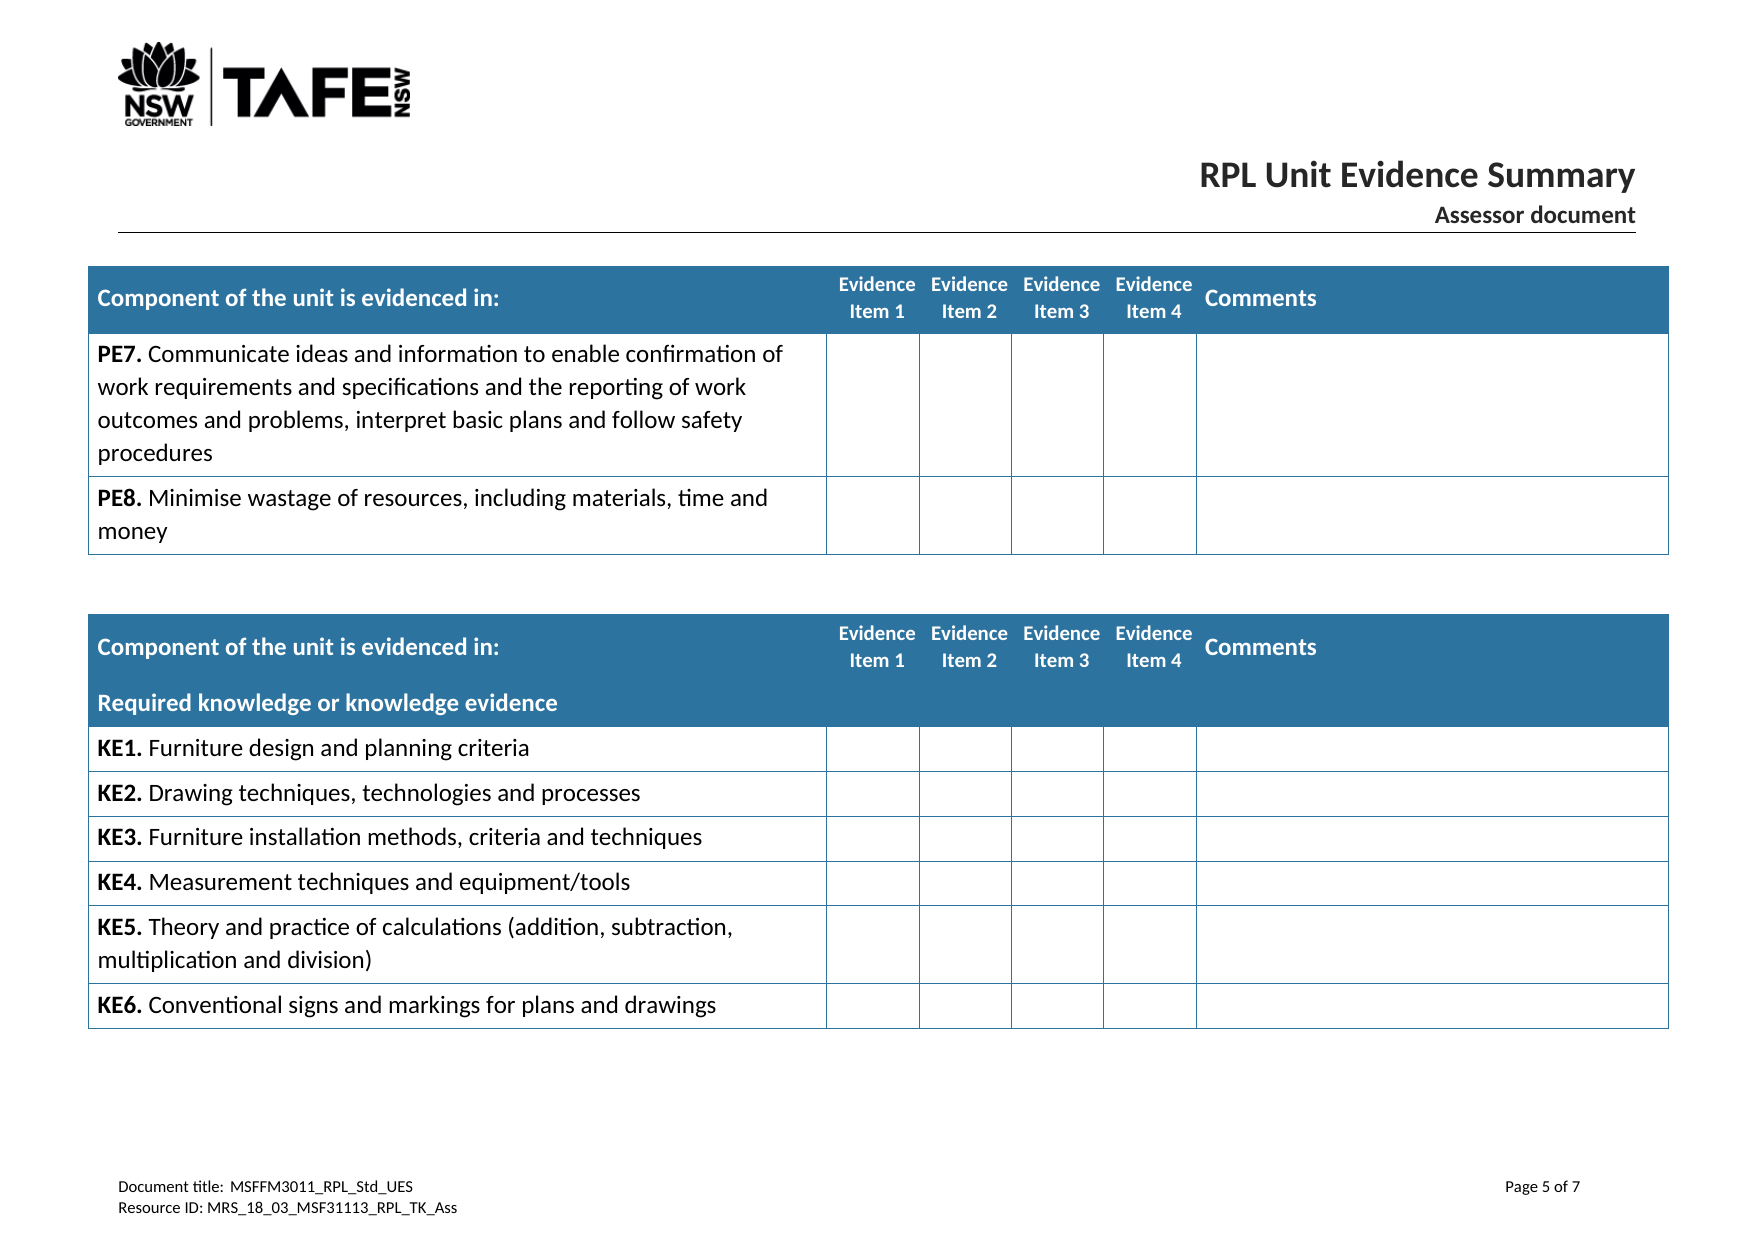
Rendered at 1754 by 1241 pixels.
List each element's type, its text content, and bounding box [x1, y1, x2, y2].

table_cell [1012, 862, 1103, 905]
table_cell KE6. Conventional signs and markings for plans and drawings [89, 984, 826, 1028]
table_cell [1012, 477, 1103, 554]
table_cell [827, 862, 919, 905]
table_cell [920, 817, 1011, 861]
table_cell [920, 334, 1011, 476]
table_cell [920, 906, 1011, 983]
table_cell [1197, 727, 1668, 771]
table_cell [1197, 334, 1668, 476]
table_header Comments [1197, 267, 1668, 333]
table_header Evidence Item 3 [1012, 267, 1103, 333]
table_cell [1197, 984, 1668, 1028]
table_header Evidence Item 1 [827, 267, 919, 333]
table_cell [920, 727, 1011, 771]
table_cell [1197, 906, 1668, 983]
table_header Evidence Item 3 [1012, 615, 1103, 681]
table_cell [827, 817, 919, 861]
table_cell [827, 477, 919, 554]
table_cell KE5. Theory and practice of calculations (addition, subtraction, multiplication and division) [89, 906, 826, 983]
table_header Evidence Item 4 [1104, 267, 1196, 333]
table_header Component of the unit is evidenced in: [89, 267, 826, 333]
table_cell [827, 772, 919, 816]
table_cell [1012, 727, 1103, 771]
table_cell [827, 906, 919, 983]
table_cell [1104, 817, 1196, 861]
table_cell [1197, 862, 1668, 905]
table_cell [1104, 906, 1196, 983]
table_cell [920, 477, 1011, 554]
table_cell [1104, 862, 1196, 905]
table_cell [827, 984, 919, 1028]
table_cell PE7. Communicate ideas and information to enable confirmation of work requirements and specifications and the reporting of work outcomes and problems, interpret basic plans and follow safety procedures [89, 334, 826, 476]
table_cell KE4. Measurement techniques and equipment/tools [89, 862, 826, 905]
table_cell [1197, 817, 1668, 861]
table_cell PE8. Minimise wastage of resources, including materials, time and money [89, 477, 826, 554]
table_header Evidence Item 2 [920, 267, 1011, 333]
table_cell [1012, 984, 1103, 1028]
table_cell [1012, 817, 1103, 861]
table_header Component of the unit is evidenced in: [89, 615, 826, 681]
table_cell [920, 862, 1011, 905]
table_cell Required knowledge or knowledge evidence [89, 683, 1668, 726]
table_cell [1104, 334, 1196, 476]
table_cell [1197, 477, 1668, 554]
table_cell [1104, 727, 1196, 771]
table_header Evidence Item 4 [1104, 615, 1196, 681]
table_cell KE2. Drawing techniques, technologies and processes [89, 772, 826, 816]
table_cell [1197, 772, 1668, 816]
table_cell [1104, 772, 1196, 816]
table_header Evidence Item 2 [920, 615, 1011, 681]
table_cell [1104, 984, 1196, 1028]
table_cell [1012, 334, 1103, 476]
table_header Evidence Item 1 [827, 615, 919, 681]
picture [118, 42, 410, 126]
table_cell KE1. Furniture design and planning criteria [89, 727, 826, 771]
table_header Comments [1197, 615, 1668, 681]
table_cell [1012, 772, 1103, 816]
table_cell [827, 334, 919, 476]
table_cell KE3. Furniture installation methods, criteria and techniques [89, 817, 826, 861]
table_cell [827, 727, 919, 771]
table_cell [920, 984, 1011, 1028]
table_cell [920, 772, 1011, 816]
table_cell [1012, 906, 1103, 983]
table_cell [1104, 477, 1196, 554]
